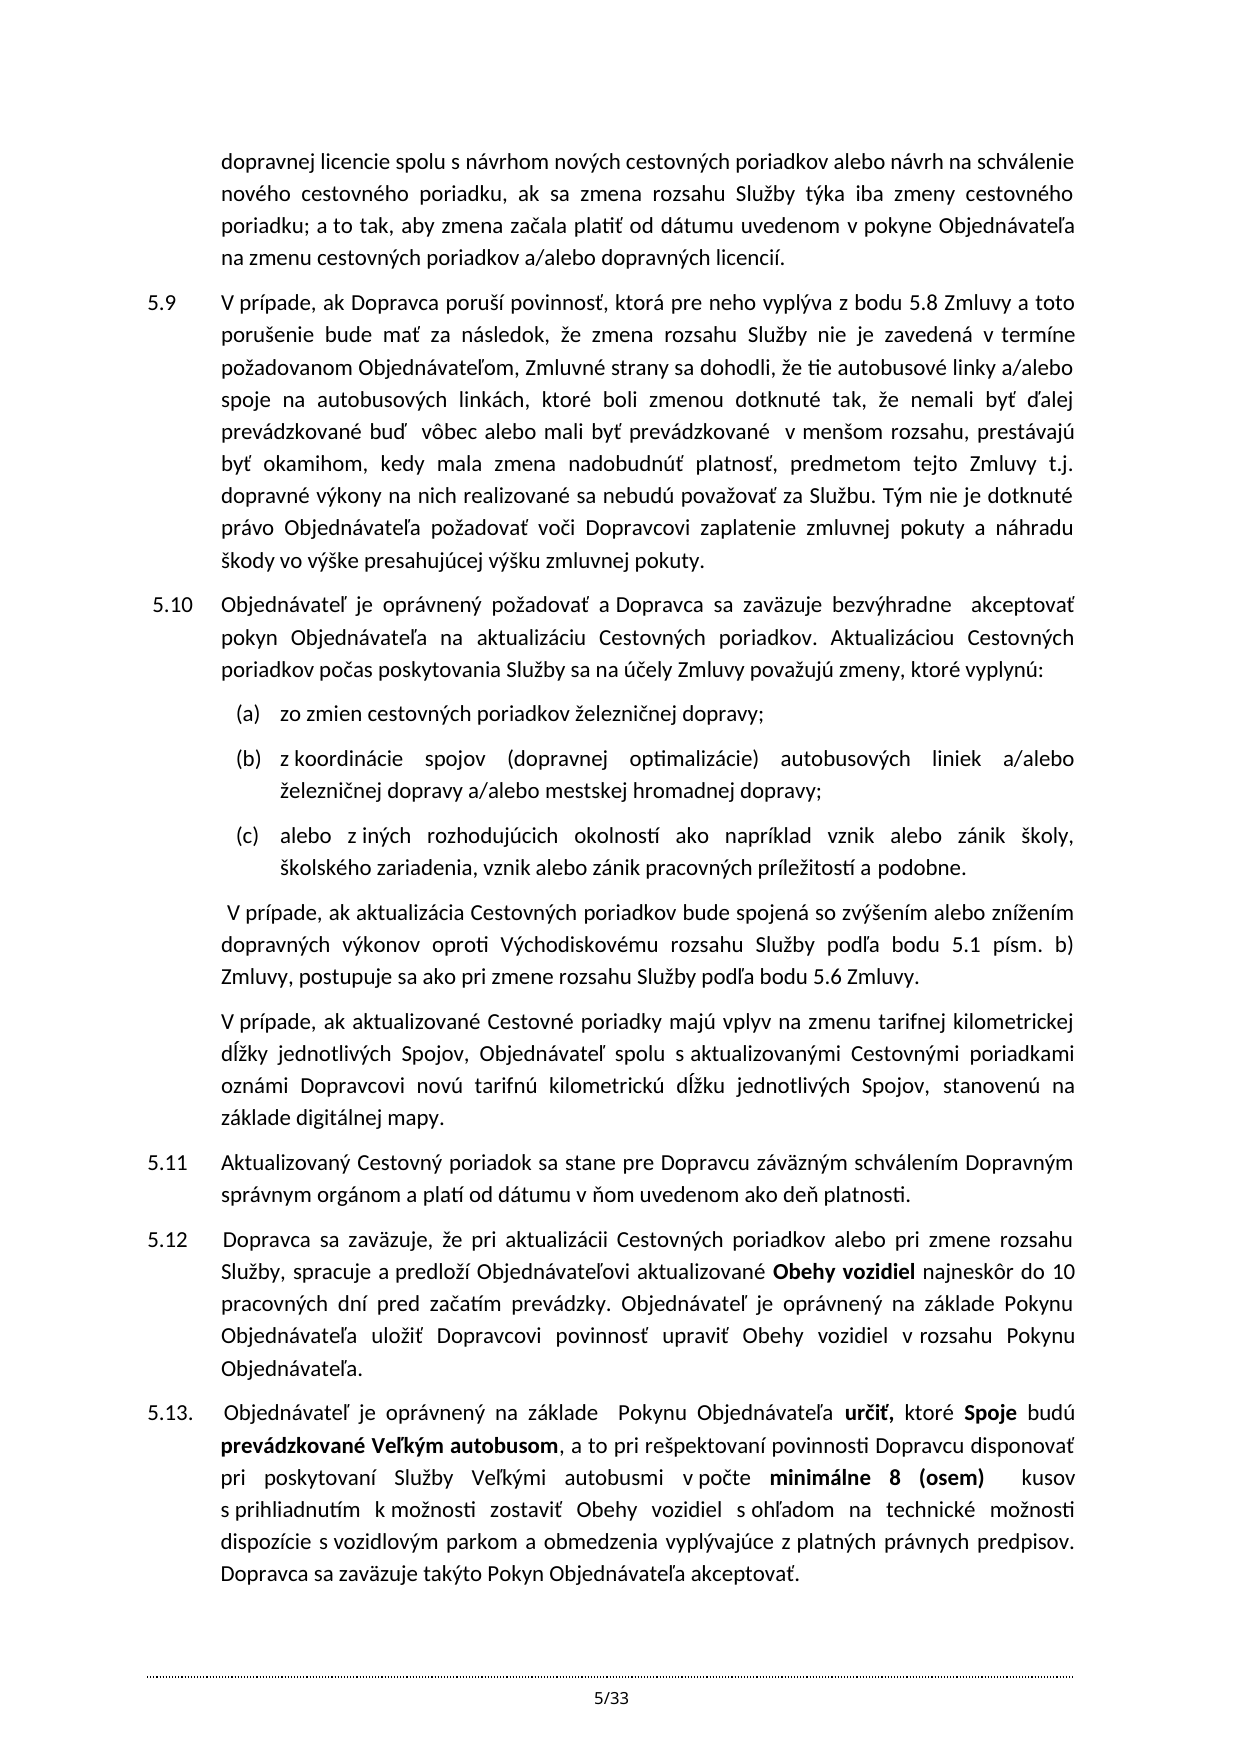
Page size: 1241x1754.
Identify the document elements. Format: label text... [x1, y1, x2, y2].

subtitle alebo z iných rozhodujúcich okolností ako napríklad vznik alebo zánik školy, školského zariadenia, vznik alebo zánik pracovných príležitostí a podobne. [236, 821, 1075, 881]
subtitle 5.9 V prípade, ak Dopravca poruší povinnosť, ktorá pre neho vyplýva z bodu 5.8 Zmluvy a toto porušenie bude mať za následok, že zmena rozsahu Služby nie je zavedená v termíne požadovanom Objednávateľom, Zmluvné strany sa dohodli, že tie autobusové linky a/alebo spoje na autobusových linkách, ktoré boli zmenou dotknuté tak, že nemali byť ďalej prevádzkované buď vôbec alebo mali byť prevádzkované v menšom rozsahu, prestávajú byť okamihom, kedy mala zmena nadobudnúť platnosť, predmetom tejto Zmluvy t.j. dopravné výkony na nich realizované sa nebudú považovať za Službu. Tým nie je dotknuté právo Objednávateľa požadovať voči Dopravcovi zaplatenie zmluvnej pokuty a náhradu škody vo výške presahujúcej výšku zmluvnej pokuty. [147, 288, 1075, 574]
subtitle z koordinácie spojov (dopravnej optimalizácie) autobusových liniek a/alebo železničnej dopravy a/alebo mestskej hromadnej dopravy; [236, 744, 1075, 804]
subtitle zo zmien cestovných poriadkov železničnej dopravy; [236, 699, 1075, 727]
list 5.10 Objednávateľ je oprávnený požadovať a Dopravca sa zaväzuje bezvýhradne akceptovať pokyn Objednávateľa na aktualizáciu Cestovných poriadkov. Aktualizáciou Cestovných poriadkov počas poskytovania Služby sa na účely Zmluvy považujú zmeny, ktoré vyplynú: [147, 590, 1075, 683]
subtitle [147, 147, 1075, 272]
subtitle 5.13. Objednávateľ je oprávnený na základe Pokynu Objednávateľa určiť, ktoré Spoje budú prevádzkované Veľkým autobusom, a to pri rešpektovaní povinnosti Dopravcu disponovať pri poskytovaní Služby Veľkými autobusmi v počte minimálne 8 (osem) kusov s prihliadnutím k možnosti zostaviť Obehy vozidiel s ohľadom na technické možnosti dispozície s vozidlovým parkom a obmedzenia vyplývajúce z platných právnych predpisov. Dopravca sa zaväzuje takýto Pokyn Objednávateľa akceptovať. [147, 1398, 1075, 1587]
subtitle 5.11 Aktualizovaný Cestovný poriadok sa stane pre Dopravcu záväzným schválením Dopravným správnym orgánom a platí od dátumu v ňom uvedenom ako deň platnosti. [147, 1148, 1075, 1208]
subtitle V prípade, ak aktualizácia Cestovných poriadkov bude spojená so zvýšením alebo znížením dopravných výkonov oproti Východiskovému rozsahu Služby podľa bodu 5.1 písm. b) Zmluvy, postupuje sa ako pri zmene rozsahu Služby podľa bodu 5.6 Zmluvy. [147, 898, 1075, 990]
subtitle V prípade, ak aktualizované Cestovné poriadky majú vplyv na zmenu tarifnej kilometrickej dĺžky jednotlivých Spojov, Objednávateľ spolu s aktualizovanými Cestovnými poriadkami oznámi Dopravcovi novú tarifnú kilometrickú dĺžku jednotlivých Spojov, stanovenú na základe digitálnej mapy. [147, 1007, 1075, 1132]
subtitle 5.12 Dopravca sa zaväzuje, že pri aktualizácii Cestovných poriadkov alebo pri zmene rozsahu Služby, spracuje a predloží Objednávateľovi aktualizované Obehy vozidiel najneskôr do 10 pracovných dní pred začatím prevádzky. Objednávateľ je oprávnený na základe Pokynu Objednávateľa uložiť Dopravcovi povinnosť upraviť Obehy vozidiel v rozsahu Pokynu Objednávateľa. [147, 1225, 1075, 1382]
